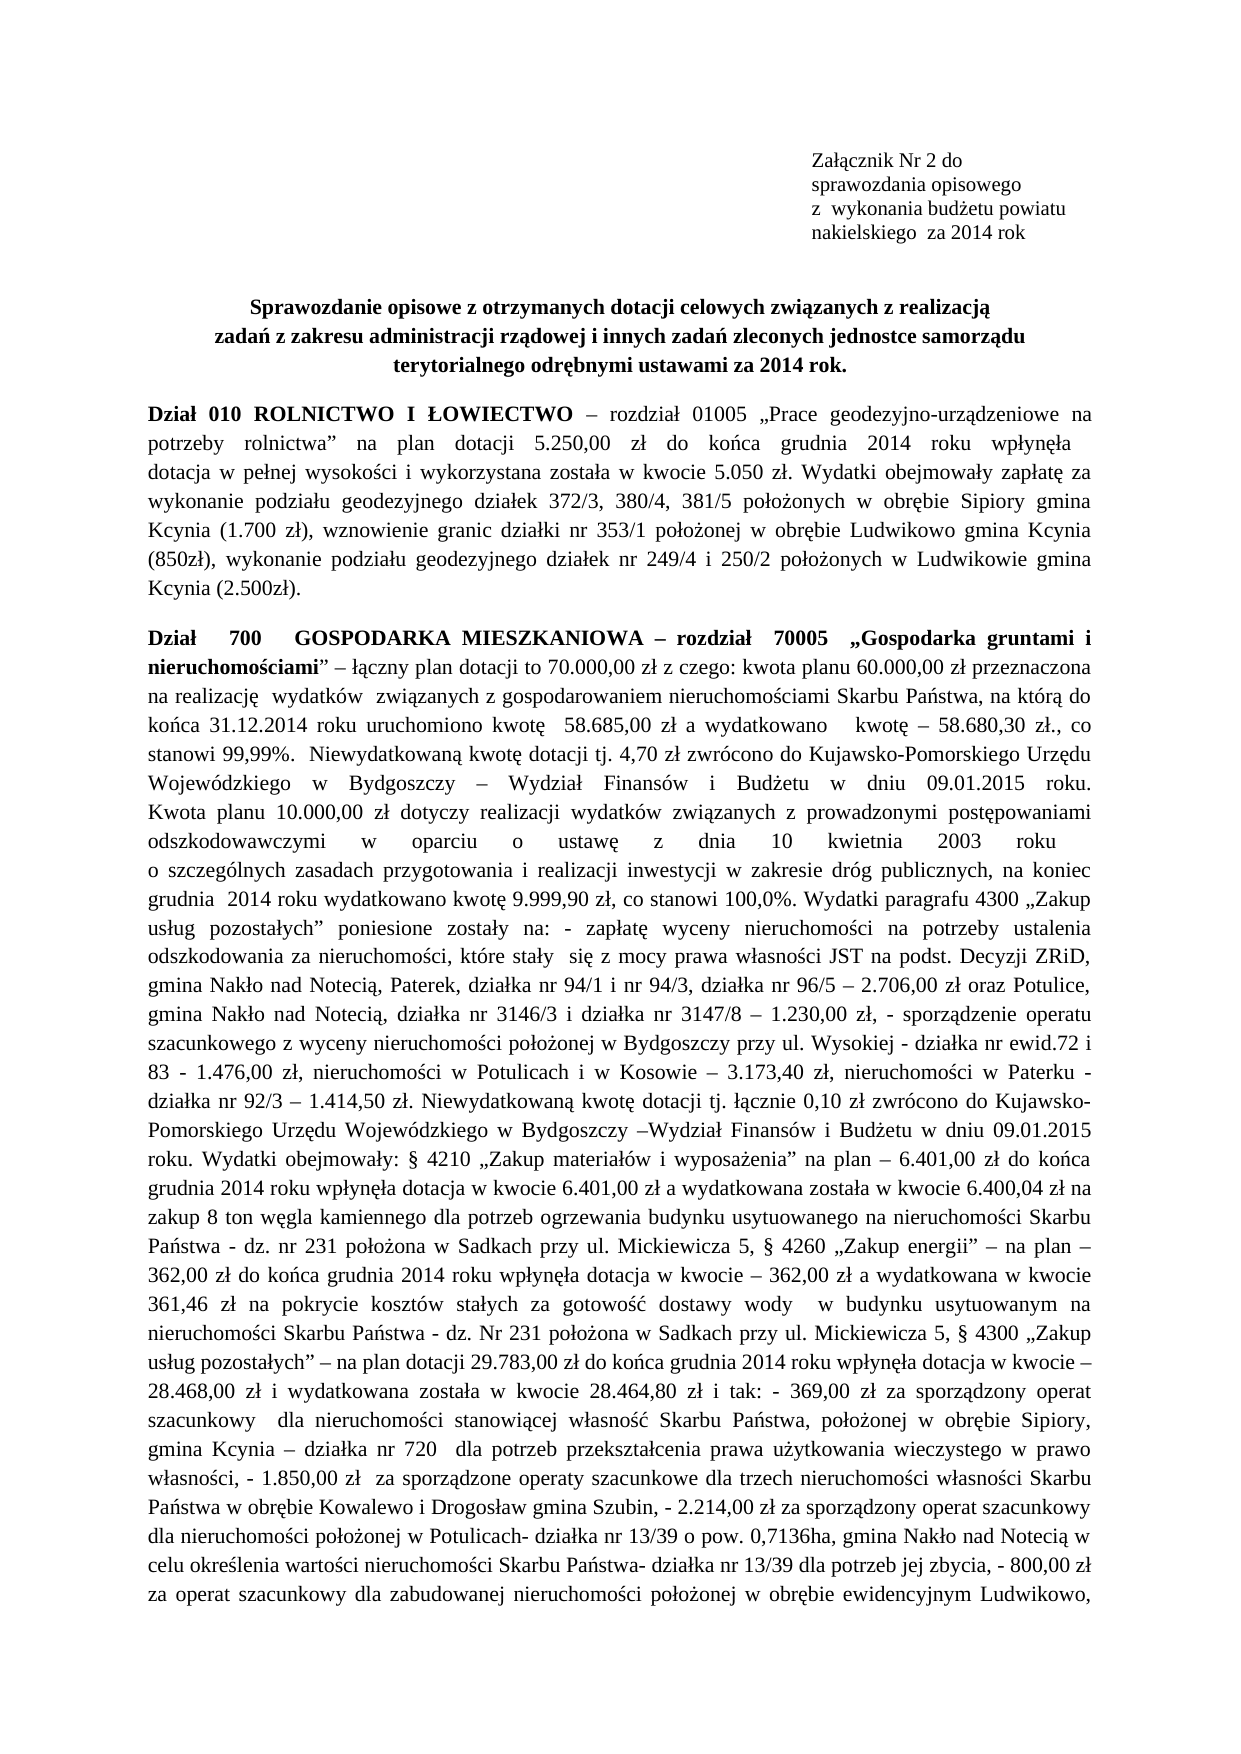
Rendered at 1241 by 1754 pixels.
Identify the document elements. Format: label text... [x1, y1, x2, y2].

text Sprawozdanie opisowe z otrzymanych dotacji celowych związanych z realizacją zadań z zakresu administracji rządowej i innych zadań zleconych jednostce samorządu terytorialnego odrębnymi ustawami za 2014 rok. [148, 294, 1093, 377]
text sprawozdania opisowego [811, 172, 1093, 196]
text Załącznik Nr 2 do [811, 148, 1093, 172]
text z wykonania budżetu powiatu [811, 196, 1093, 220]
text nakielskiego za 2014 rok [811, 220, 1093, 244]
text Dział 010 ROLNICTWO I ŁOWIECTWO – rozdział 01005 „Prace geodezyjno-urządzeniowe na potrzeby rolnictwa” na plan dotacji 5.250,00 zł do końca grudnia 2014 roku wpłynęła dotacja w pełnej wysokości i wykorzystana została w kwocie 5.050 zł. Wydatki obejmowały zapłatę za wykonanie podziału geodezyjnego działek 372/3, 380/4, 381/5 położonych w obrębie Sipiory gmina Kcynia (1.700 zł), wznowienie granic działki nr 353/1 położonej w obrębie Ludwikowo gmina Kcynia (850zł), wykonanie podziału geodezyjnego działek nr 249/4 i 250/2 położonych w Ludwikowie gmina Kcynia (2.500zł). [148, 401, 1093, 600]
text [148, 625, 1093, 1606]
